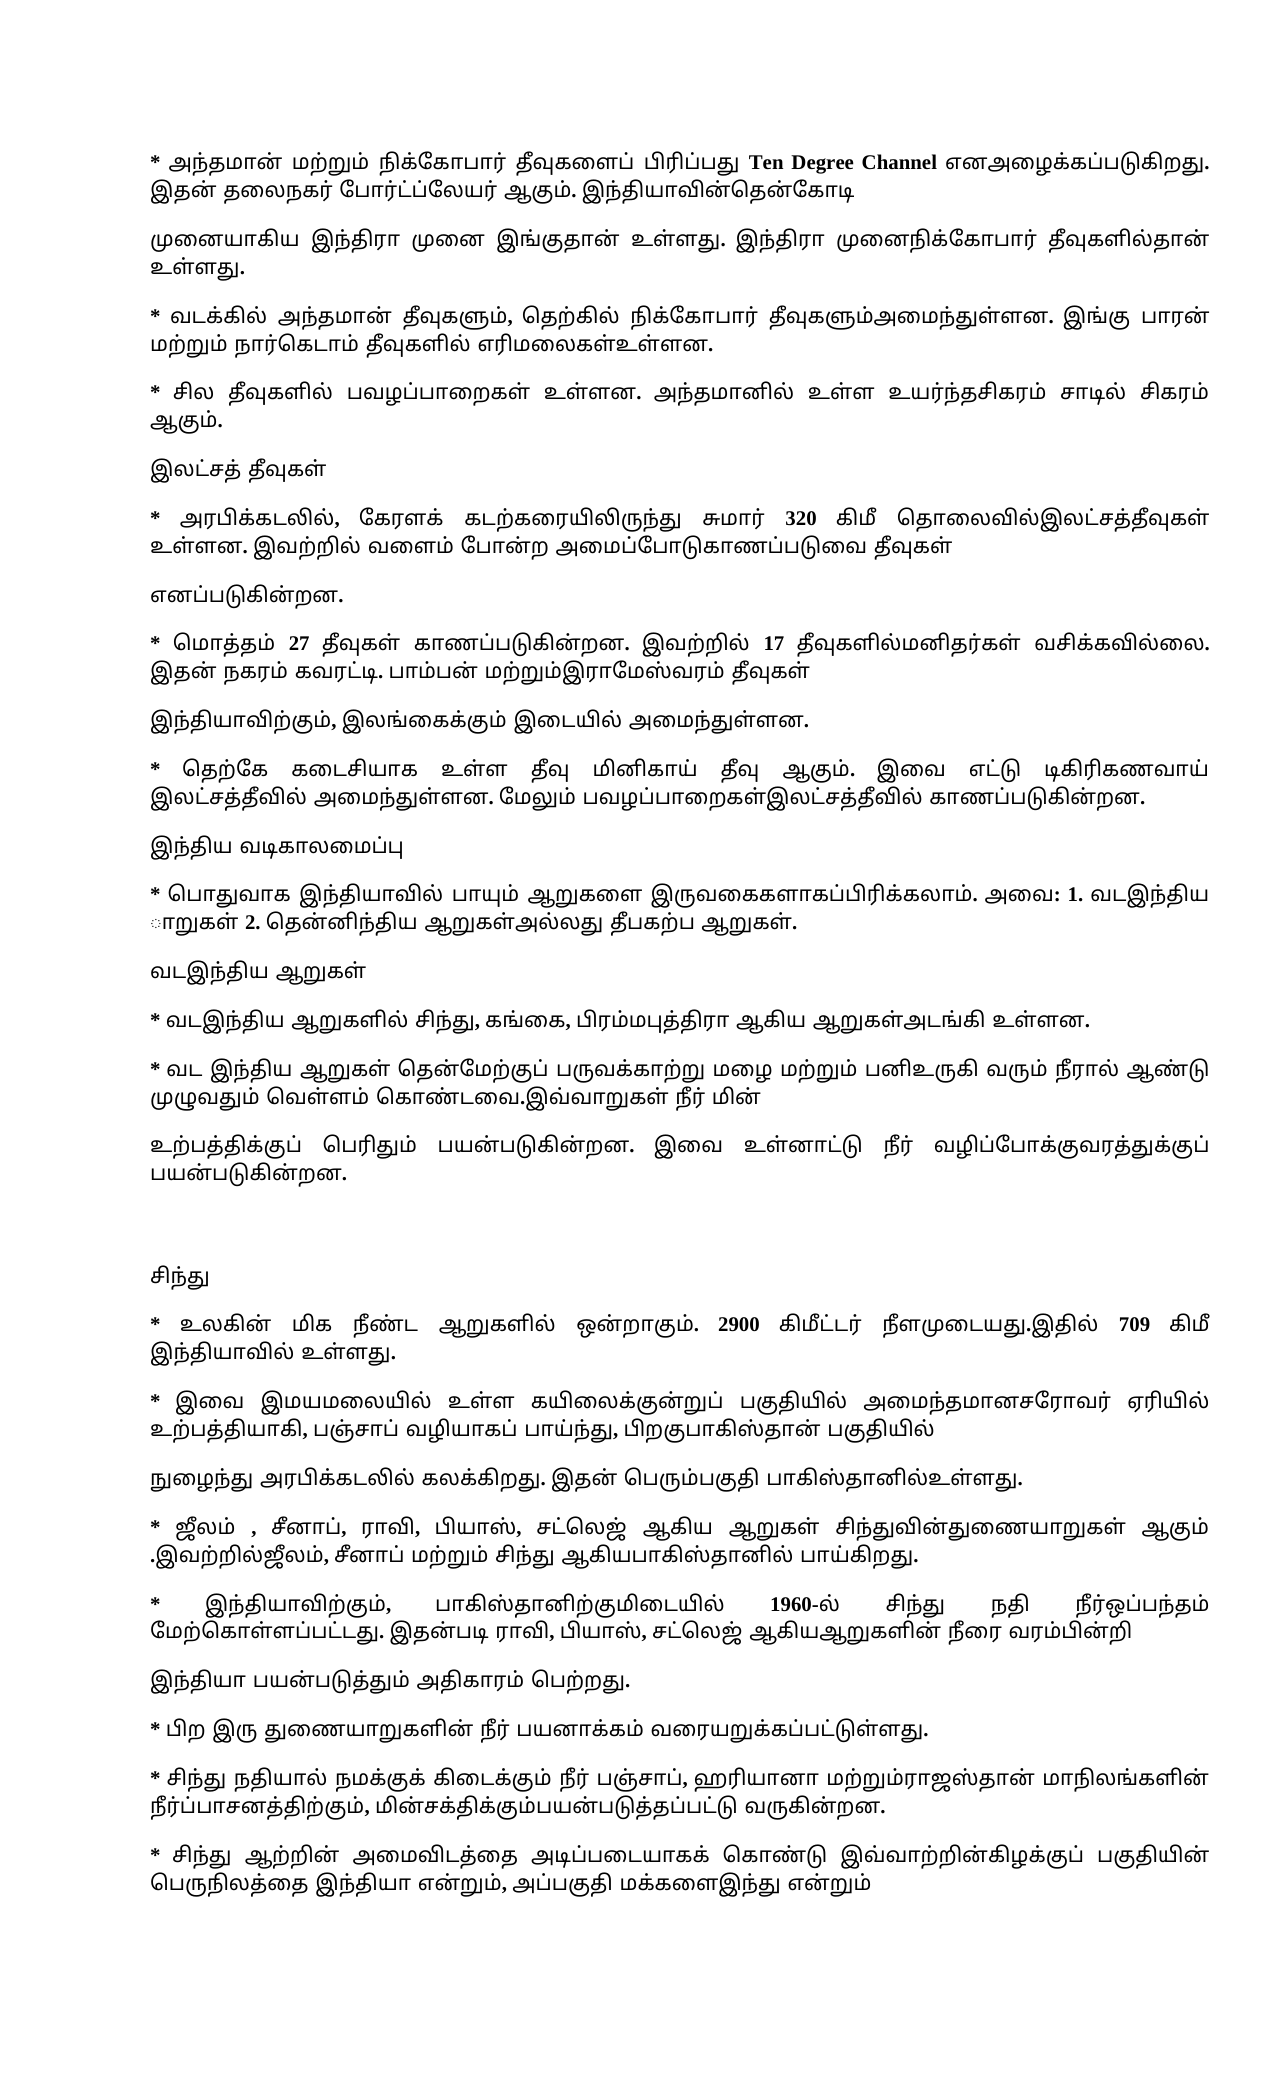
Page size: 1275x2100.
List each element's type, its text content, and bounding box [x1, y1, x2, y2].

text எனப்படுகின்றன. [150, 582, 1209, 607]
text * சிந்து நதியால் நமக்குக் கிடைக்கும் நீர் பஞ்சாப், ஹரியானா மற்றும்ராஜஸ்தான் மாநிலங்களின் நீர்ப்பாசனத்திற்கும், மின்சக்திக்கும்பயன்படுத்தப்பட்டு வருகின்றன. [150, 1766, 1209, 1818]
text * இந்தியாவிற்கும், பாகிஸ்தானிற்குமிடையில் 1960-ல் சிந்து நதி நீர்ஒப்பந்தம் மேற்கொள்ளப்பட்டது. இதன்படி ராவி, பியாஸ், சட்லெஜ் ஆகியஆறுகளின் நீரை வரம்பின்றி [150, 1591, 1209, 1644]
text இந்தியாவிற்கும், இலங்கைக்கும் இடையில் அமைந்துள்ளன. [150, 708, 1209, 732]
text * வடக்கில் அந்தமான் தீவுகளும், தெற்கில் நிக்கோபார் தீவுகளும்அமைந்துள்ளன. இங்கு பாரன் மற்றும் நார்கெடாம் தீவுகளில் எரிமலைகள்உள்ளன. [150, 303, 1209, 356]
text * இவை இமயமலையில் உள்ள கயிலைக்குன்றுப் பகுதியில் அமைந்தமானசரோவர் ஏரியில் உற்பத்தியாகி, பஞ்சாப் வழியாகப் பாய்ந்து, பிறகுபாகிஸ்தான் பகுதியில் [150, 1389, 1209, 1441]
text சிந்து [150, 1264, 1209, 1288]
text * ஜீலம் , சீனாப், ராவி, பியாஸ், சட்லெஜ் ஆகிய ஆறுகள் சிந்துவின்துணையாறுகள் ஆகும் .இவற்றில்ஜீலம், சீனாப் மற்றும் சிந்து ஆகியபாகிஸ்தானில் பாய்கிறது. [150, 1515, 1209, 1567]
text இந்தியா பயன்படுத்தும் அதிகாரம் பெற்றது. [150, 1668, 1209, 1693]
text இலட்சத் தீவுகள் [150, 457, 1209, 481]
text * மொத்தம் 27 தீவுகள் காணப்படுகின்றன. இவற்றில் 17 தீவுகளில்மனிதர்கள் வசிக்கவில்லை. இதன் நகரம் கவரட்டி. பாம்பன் மற்றும்இராமேஸ்வரம் தீவுகள் [150, 631, 1209, 684]
text * பொதுவாக இந்தியாவில் பாயும் ஆறுகளை இருவகைகளாகப்பிரிக்கலாம். அவை: 1. வடஇந்திய ாறுகள் 2. தென்னிந்திய ஆறுகள்அல்லது தீபகற்ப ஆறுகள். [150, 882, 1209, 935]
text * பிற இரு துணையாறுகளின் நீர் பயனாக்கம் வரையறுக்கப்பட்டுள்ளது. [150, 1717, 1209, 1741]
text * வட இந்திய ஆறுகள் தென்மேற்குப் பருவக்காற்று மழை மற்றும் பனிஉருகி வரும் நீரால் ஆண்டு முழுவதும் வெள்ளம் கொண்டவை.இவ்வாறுகள் நீர் மின் [150, 1057, 1209, 1109]
text நுழைந்து அரபிக்கடலில் கலக்கிறது. இதன் பெரும்பகுதி பாகிஸ்தானில்உள்ளது. [150, 1466, 1209, 1490]
text வடஇந்திய ஆறுகள் [150, 959, 1209, 983]
text * உலகின் மிக நீண்ட ஆறுகளில் ஒன்றாகும். 2900 கிமீட்டர் நீளமுடையது.இதில் 709 கிமீ இந்தியாவில் உள்ளது. [150, 1312, 1209, 1364]
text * தெற்கே கடைசியாக உள்ள தீவு மினிகாய் தீவு ஆகும். இவை எட்டு டிகிரிகணவாய் இலட்சத்தீவில் அமைந்துள்ளன. மேலும் பவழப்பாறைகள்இலட்சத்தீவில் காணப்படுகின்றன. [150, 757, 1209, 809]
text * அரபிக்கடலில், கேரளக் கடற்கரையிலிருந்து சுமார் 320 கிமீ தொலைவில்இலட்சத்தீவுகள் உள்ளன. இவற்றில் வளைம் போன்ற அமைப்போடுகாணப்படுவை தீவுகள் [150, 506, 1209, 558]
text * அந்தமான் மற்றும் நிக்கோபார் தீவுகளைப் பிரிப்பது Ten Degree Channel எனஅழைக்கப்படுகிறது. இதன் தலைநகர் போர்ட்ப்லேயர் ஆகும். இந்தியாவின்தென்கோடி [150, 150, 1209, 202]
text முனையாகிய இந்திரா முனை இங்குதான் உள்ளது. இந்திரா முனைநிக்கோபார் தீவுகளில்தான் உள்ளது. [150, 227, 1209, 279]
text * வடஇந்திய ஆறுகளில் சிந்து, கங்கை, பிரம்மபுத்திரா ஆகிய ஆறுகள்அடங்கி உள்ளன. [150, 1008, 1209, 1032]
text உற்பத்திக்குப் பெரிதும் பயன்படுகின்றன. இவை உள்னாட்டு நீர் வழிப்போக்குவரத்துக்குப் பயன்படுகின்றன. [150, 1133, 1209, 1186]
text * சில தீவுகளில் பவழப்பாறைகள் உள்ளன. அந்தமானில் உள்ள உயர்ந்தசிகரம் சாடில் சிகரம் ஆகும். [150, 380, 1209, 433]
text * சிந்து ஆற்றின் அமைவிடத்தை அடிப்படையாகக் கொண்டு இவ்வாற்றின்கிழக்குப் பகுதியின் பெருநிலத்தை இந்தியா என்றும், அப்பகுதி மக்களைஇந்து என்றும் [150, 1843, 1209, 1895]
text இந்திய வடிகாலமைப்பு [150, 834, 1209, 858]
